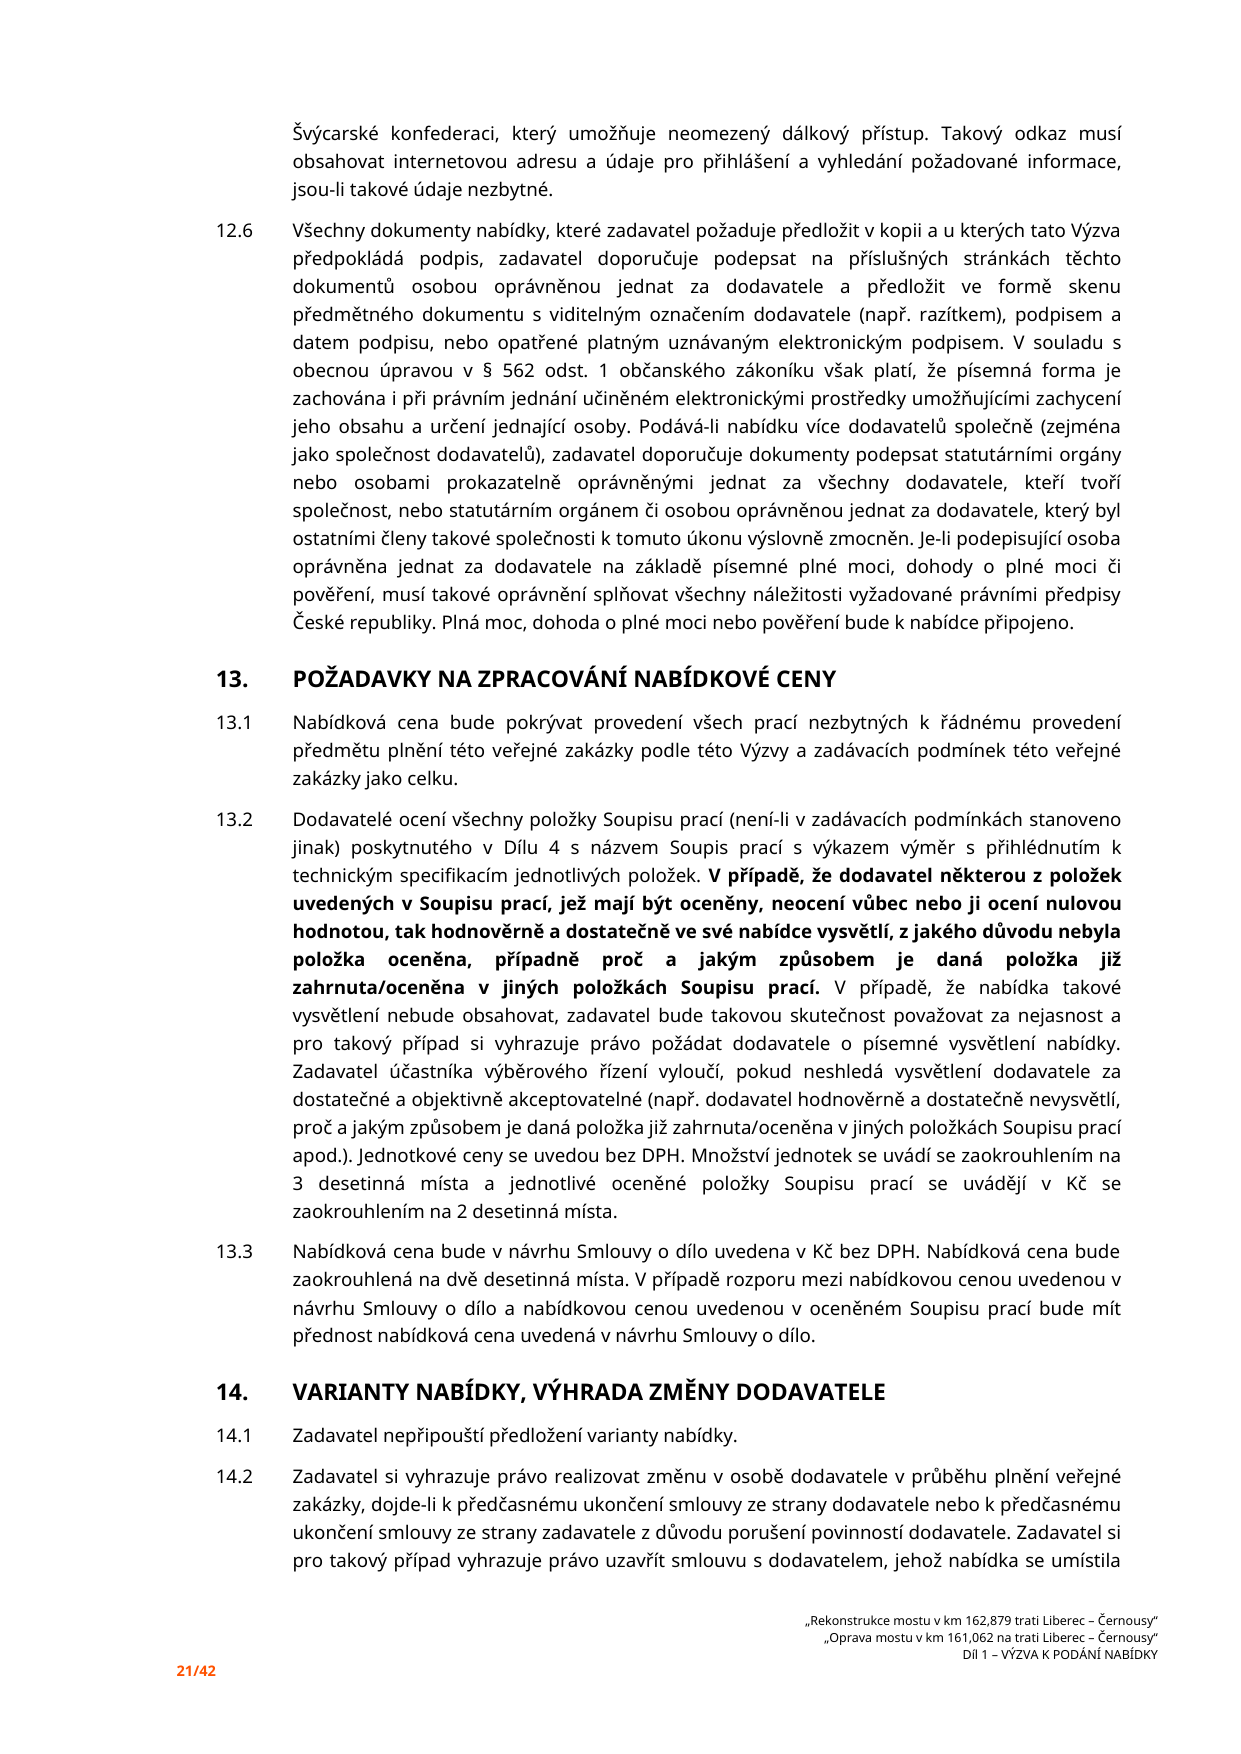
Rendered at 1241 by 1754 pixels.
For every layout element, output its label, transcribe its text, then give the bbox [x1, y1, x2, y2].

text Nabídková cena bude pokrývat provedení všech prací nezbytných k řádnému provedení předmětu plnění této veřejné zakázky podle této Výzvy a zadávacích podmínek této veřejné zakázky jako celku. [216, 709, 1122, 791]
text Zadavatel nepřipouští předložení varianty nabídky. [216, 1423, 1122, 1448]
text Dodavatelé ocení všechny položky Soupisu prací (není-li v zadávacích podmínkách stanoveno jinak) poskytnutého v Dílu 4 s názvem Soupis prací s výkazem výměr s přihlédnutím k technickým specifikacím jednotlivých položek. V případě, že dodavatel některou z položek uvedených v Soupisu prací, jež mají být oceněny, neocení vůbec nebo ji ocení nulovou hodnotou, tak hodnověrně a dostatečně ve své nabídce vysvětlí, z jakého důvodu nebyla položka oceněna, případně proč a jakým způsobem je daná položka již zahrnuta/oceněna v jiných položkách Soupisu prací. V případě, že nabídka takové vysvětlení nebude obsahovat, zadavatel bude takovou skutečnost považovat za nejasnost a pro takový případ si vyhrazuje právo požádat dodavatele o písemné vysvětlení nabídky. Zadavatel účastníka výběrového řízení vyloučí, pokud neshledá vysvětlení dodavatele za dostatečné a objektivně akceptovatelné (např. dodavatel hodnověrně a dostatečně nevysvětlí, proč a jakým způsobem je daná položka již zahrnuta/oceněna v jiných položkách Soupisu prací apod.). Jednotkové ceny se uvedou bez DPH. Množství jednotek se uvádí se zaokrouhlením na 3 desetinná místa a jednotlivé oceněné položky Soupisu prací se uvádějí v Kč se zaokrouhlením na 2 desetinná místa. [216, 806, 1122, 1224]
text Všechny dokumenty nabídky, které zadavatel požaduje předložit v kopii a u kterých tato Výzva předpokládá podpis, zadavatel doporučuje podepsat na příslušných stránkách těchto dokumentů osobou oprávněnou jednat za dodavatele a předložit ve formě skenu předmětného dokumentu s viditelným označením dodavatele (např. razítkem), podpisem a datem podpisu, nebo opatřené platným uznávaným elektronickým podpisem. V souladu s obecnou úpravou v § 562 odst. 1 občanského zákoníku však platí, že písemná forma je zachována i při právním jednání učiněném elektronickými prostředky umožňujícími zachycení jeho obsahu a určení jednající osoby. Podává-li nabídku více dodavatelů společně (zejména jako společnost dodavatelů), zadavatel doporučuje dokumenty podepsat statutárními orgány nebo osobami prokazatelně oprávněnými jednat za všechny dodavatele, kteří tvoří společnost, nebo statutárním orgánem či osobou oprávněnou jednat za dodavatele, který byl ostatními členy takové společnosti k tomuto úkonu výslovně zmocněn. Je-li podepisující osoba oprávněna jednat za dodavatele na základě písemné plné moci, dohody o plné moci či pověření, musí takové oprávnění splňovat všechny náležitosti vyžadované právními předpisy České republiky. Plná moc, dohoda o plné moci nebo pověření bude k nabídce připojeno. [216, 217, 1122, 635]
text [216, 1463, 1122, 1573]
text VARIANTY NABÍDKY, VÝHRADA ZMĚNY DODAVATELE [216, 1376, 1122, 1407]
text Nabídková cena bude v návrhu Smlouvy o dílo uvedena v Kč bez DPH. Nabídková cena bude zaokrouhlená na dvě desetinná místa. V případě rozporu mezi nabídkovou cenou uvedenou v návrhu Smlouvy o dílo a nabídkovou cenou uvedenou v oceněném Soupisu prací bude mít přednost nabídková cena uvedená v návrhu Smlouvy o dílo. [216, 1239, 1122, 1348]
text POŽADAVKY NA ZPRACOVÁNÍ NABÍDKOVÉ CENY [216, 662, 1122, 694]
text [216, 121, 1122, 202]
